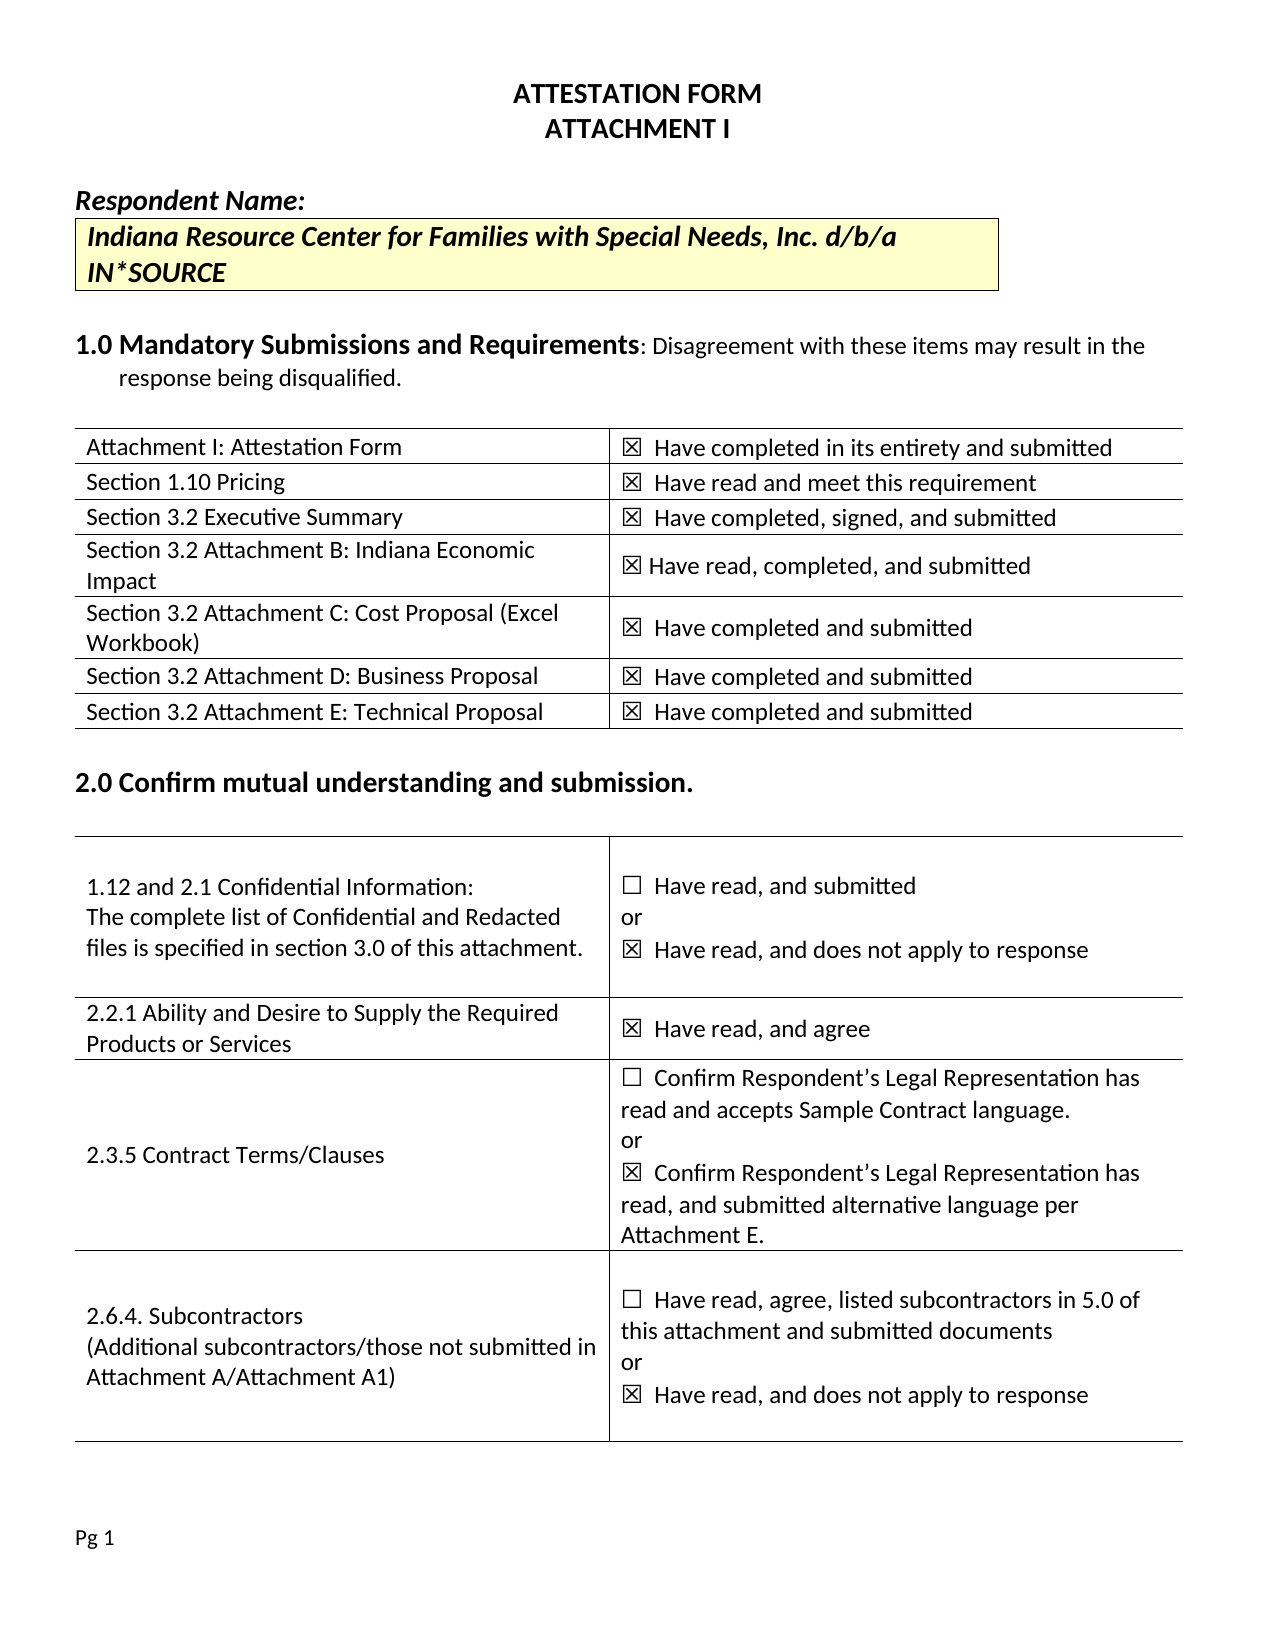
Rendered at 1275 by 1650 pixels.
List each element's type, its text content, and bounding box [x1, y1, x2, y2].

table_cell Have completed and submitted [610, 597, 1182, 658]
table_header Indiana Resource Center for Families with Special Needs, Inc. d/b/a IN*SOURCE [76, 219, 998, 290]
text ATTACHMENT I [75, 111, 1200, 146]
table_cell Have read, agree, listed subcontractors in 5.0 of this attachment and submitted documents or Have read, and does not apply to response [610, 1251, 1182, 1441]
list Mandatory Submissions and Requirements: Disagreement with these items may result in the response being disqualified. [75, 326, 1200, 393]
table_cell Section 3.2 Attachment B: Indiana Economic Impact [75, 535, 609, 596]
table_header Have read, and submitted or Have read, and does not apply to response [610, 837, 1182, 997]
table_cell 2.3.5 Contract Terms/Clauses [75, 1060, 609, 1250]
table_cell Section 3.2 Attachment C: Cost Proposal (Excel Workbook) [75, 597, 609, 658]
table_cell Have read and meet this requirement [610, 464, 1182, 498]
table_cell Have read, and agree [610, 998, 1182, 1059]
table_cell Section 3.2 Executive Summary [75, 500, 609, 533]
table_cell 2.6.4. Subcontractors (Additional subcontractors/those not submitted in Attachment A/Attachment A1) [75, 1251, 609, 1441]
table_cell Section 1.10 Pricing [75, 464, 609, 498]
table_header 1.12 and 2.1 Confidential Information: The complete list of Confidential and Redacted files is specified in section 3.0 of this attachment. [75, 837, 609, 997]
text ATTESTATION FORM [75, 75, 1200, 111]
table_cell Have completed and submitted [610, 659, 1182, 693]
table_cell Section 3.2 Attachment E: Technical Proposal [75, 694, 609, 728]
table_cell 2.2.1 Ability and Desire to Supply the Required Products or Services [75, 998, 609, 1059]
table_header Attachment I: Attestation Form [75, 429, 609, 463]
text Respondent Name: [75, 182, 1200, 217]
list Confirm mutual understanding and submission. [75, 764, 1200, 800]
table_cell Have completed, signed, and submitted [610, 500, 1182, 533]
table_cell Have completed and submitted [610, 694, 1182, 728]
table_cell Have read, completed, and submitted [610, 535, 1182, 596]
table_cell Confirm Respondent’s Legal Representation has read and accepts Sample Contract language. or Confirm Respondent’s Legal Representation has read, and submitted alternative language per Attachment E. [610, 1060, 1182, 1250]
table_cell Section 3.2 Attachment D: Business Proposal [75, 659, 609, 693]
table_header Have completed in its entirety and submitted [610, 429, 1182, 463]
